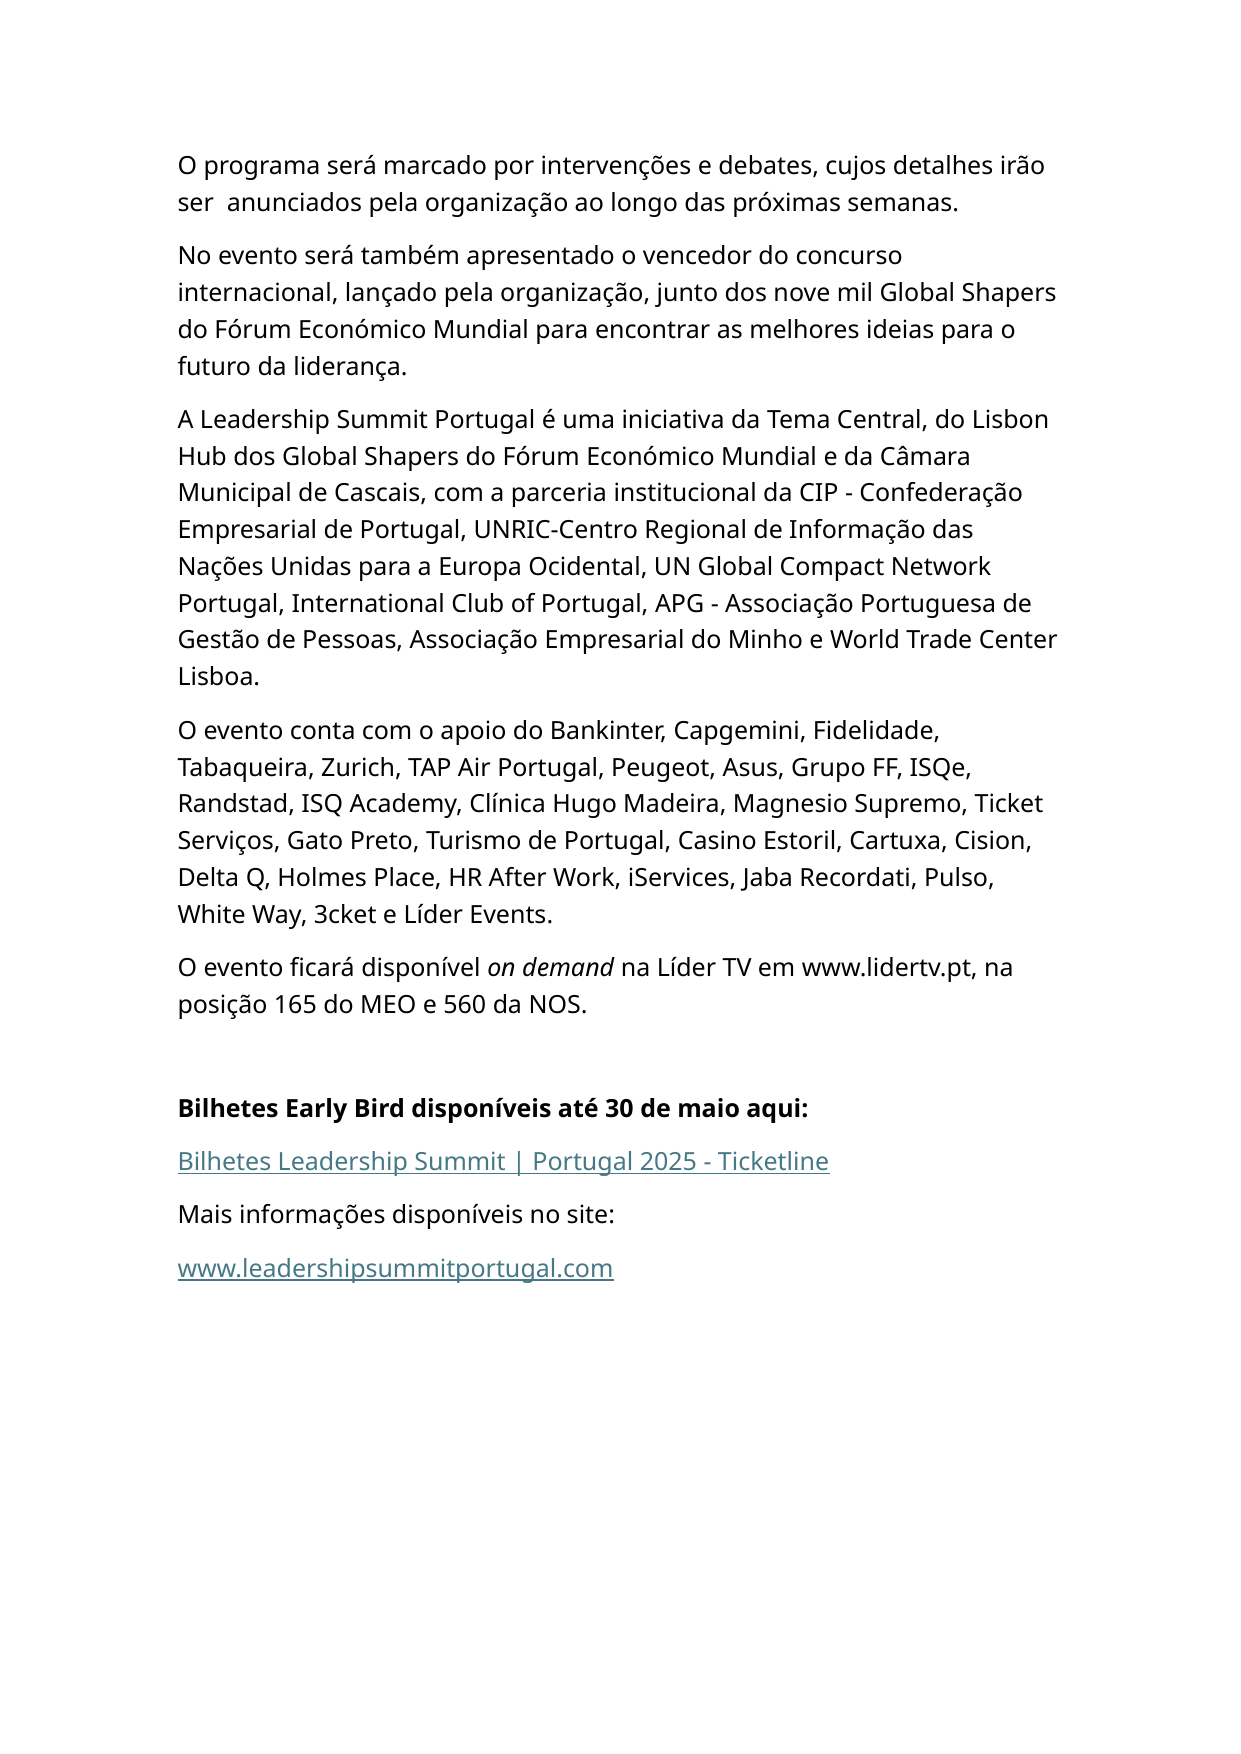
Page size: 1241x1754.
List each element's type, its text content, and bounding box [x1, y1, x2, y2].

text O programa será marcado por intervenções e debates, cujos detalhes irão ser anunciados pela organização ao longo das próximas semanas. [177, 148, 1063, 218]
text O evento conta com o apoio do Bankinter, Capgemini, Fidelidade, Tabaqueira, Zurich, TAP Air Portugal, Peugeot, Asus, Grupo FF, ISQe, Randstad, ISQ Academy, Clínica Hugo Madeira, Magnesio Supremo, Ticket Serviços, Gato Preto, Turismo de Portugal, Casino Estoril, Cartuxa, Cision, Delta Q, Holmes Place, HR After Work, iServices, Jaba Recordati, Pulso, White Way, 3cket e Líder Events. [177, 712, 1063, 930]
text Bilhetes Early Bird disponíveis até 30 de maio aqui: [177, 1090, 1063, 1124]
text Bilhetes Leadership Summit | Portugal 2025 - Ticketline [177, 1144, 1063, 1178]
text A Leadership Summit Portugal é uma iniciativa da Tema Central, do Lisbon Hub dos Global Shapers do Fórum Económico Mundial e da Câmara Municipal de Cascais, com a parceria institucional da CIP - Confederação Empresarial de Portugal, UNRIC-Centro Regional de Informação das Nações Unidas para a Europa Ocidental, UN Global Compact Network Portugal, International Club of Portugal, APG - Associação Portuguesa de Gestão de Pessoas, Associação Empresarial do Minho e World Trade Center Lisboa. [177, 402, 1063, 693]
text O evento ficará disponível on demand na Líder TV em www.lidertv.pt, na posição 165 do MEO e 560 da NOS. [177, 950, 1063, 1021]
text No evento será também apresentado o vencedor do concurso internacional, lançado pela organização, junto dos nove mil Global Shapers do Fórum Económico Mundial para encontrar as melhores ideias para o futuro da liderança. [177, 238, 1063, 382]
text www.leadershipsummitportugal.com [177, 1251, 1063, 1285]
text Mais informações disponíveis no site: [177, 1197, 1063, 1231]
